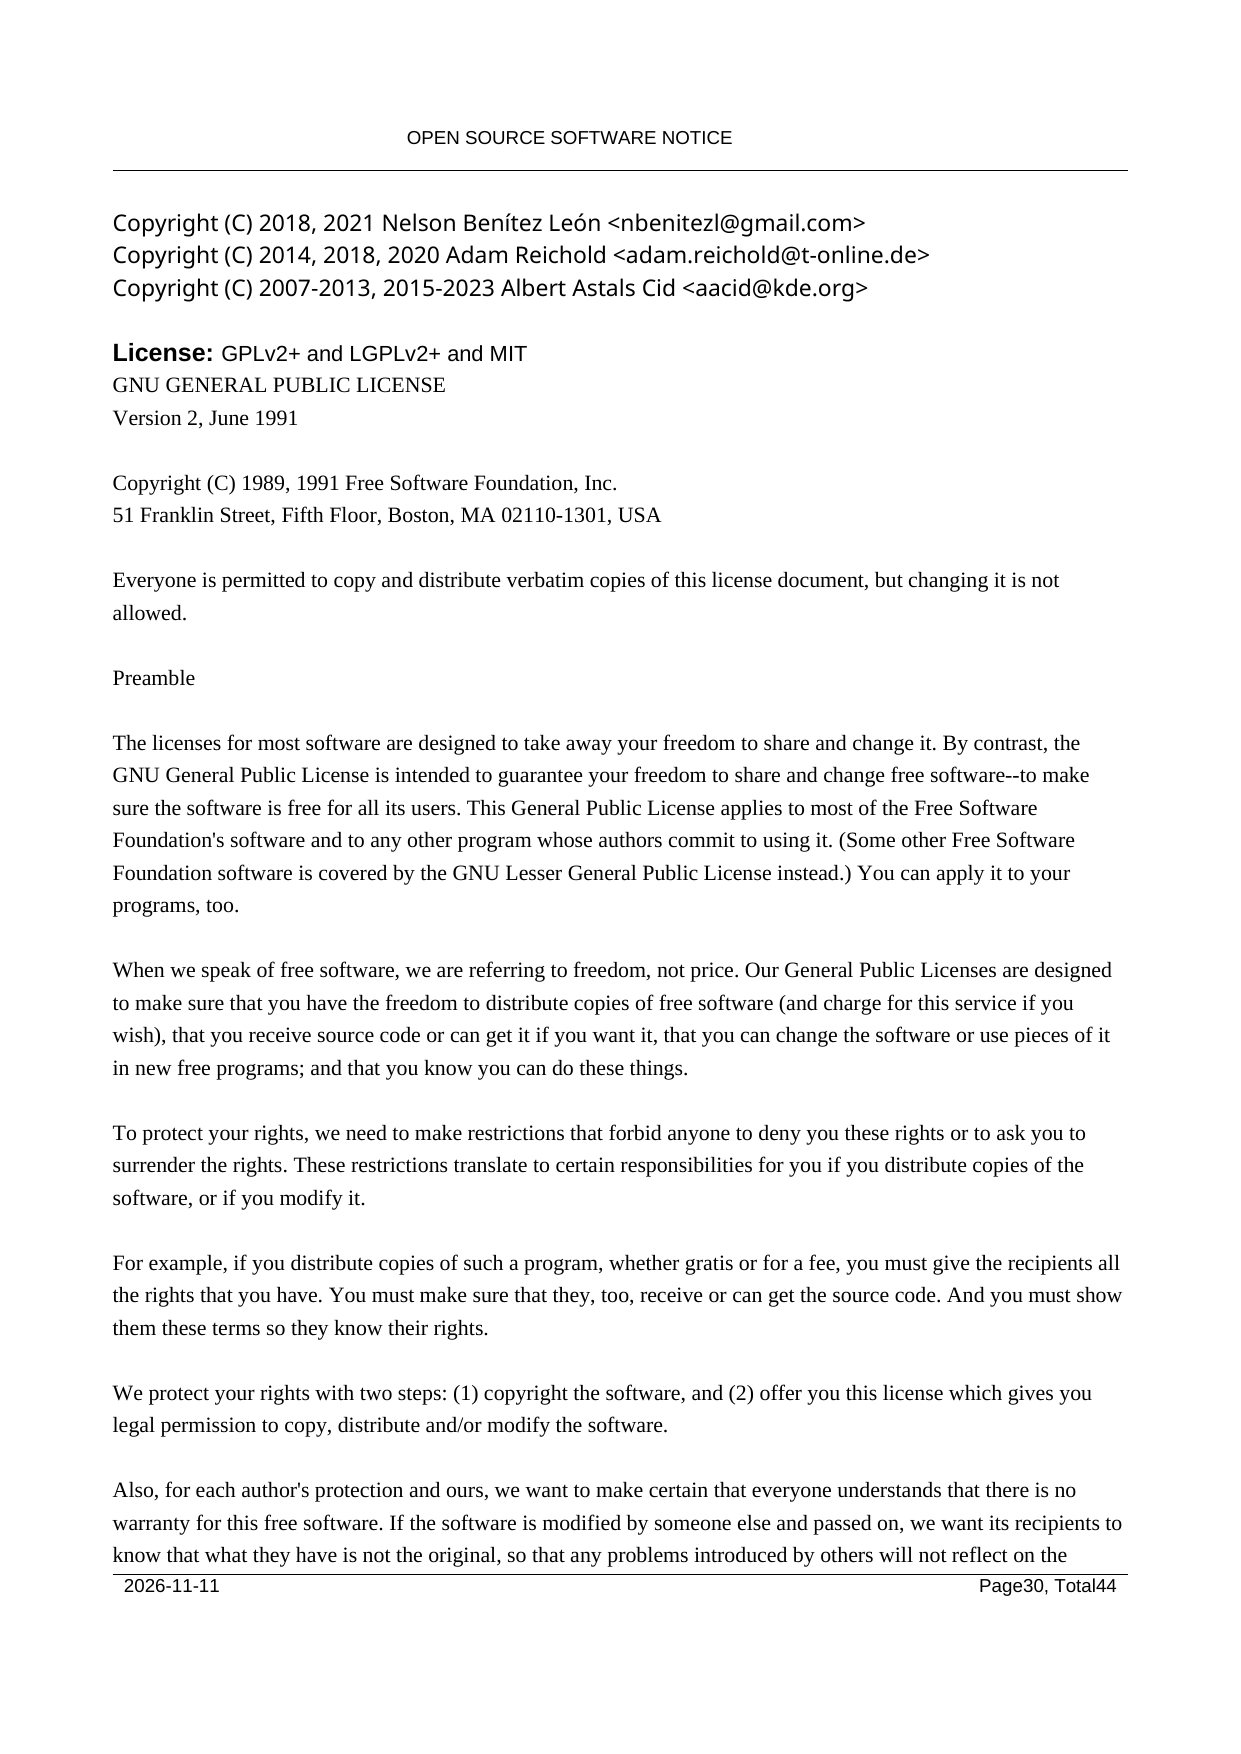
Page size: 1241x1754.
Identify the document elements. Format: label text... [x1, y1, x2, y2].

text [112, 369, 1128, 1571]
text License: GPLv2+ and LGPLv2+ and MIT [112, 336, 1128, 369]
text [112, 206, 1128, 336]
